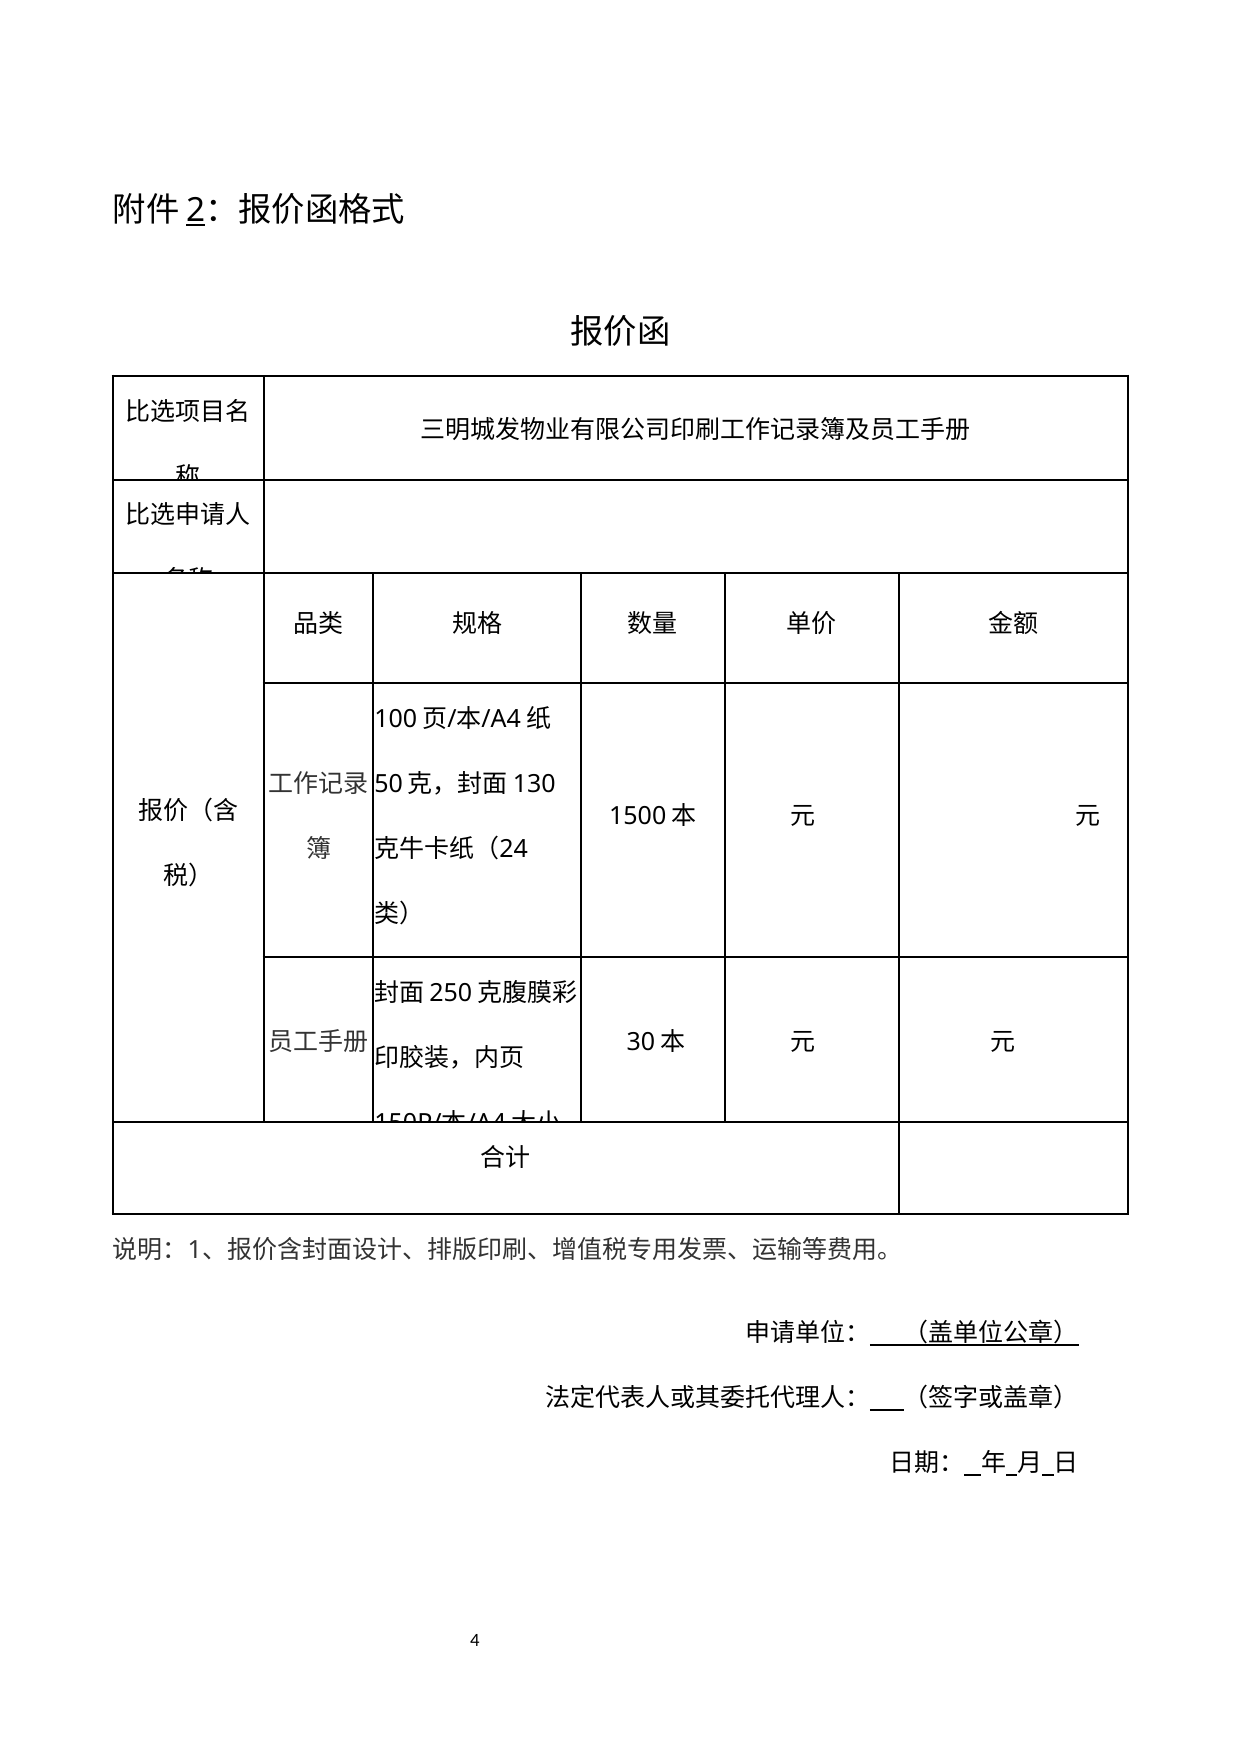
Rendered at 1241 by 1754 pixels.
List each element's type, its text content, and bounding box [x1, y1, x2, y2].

text 申请单位： （盖单位公章） [112, 1298, 1078, 1363]
text 说明：1、报价含封面设计、排版印刷、增值税专用发票、运输等费用。 [112, 1215, 1128, 1280]
text 附件2：报价函格式 [112, 174, 1128, 239]
table_cell 工作记录簿 [265, 684, 372, 956]
table_cell 员工手册 [265, 958, 372, 1121]
text 法定代表人或其委托代理人： （签字或盖章） [112, 1363, 1078, 1428]
table_cell [900, 1123, 1127, 1213]
table_cell [265, 481, 1127, 572]
table_cell 30本 [582, 958, 724, 1121]
table_cell 品类 [265, 574, 372, 682]
table_cell 元 [726, 958, 898, 1121]
table_cell 比选申请人名称 [114, 481, 263, 572]
table_cell 合计 [114, 1123, 898, 1213]
table_header 三明城发物业有限公司印刷工作记录簿及员工手册 [265, 377, 1127, 478]
table_cell 规格 [374, 574, 580, 682]
table_cell 100页/本/A4纸50克，封面130克牛卡纸（24类） [374, 684, 580, 956]
table_cell 数量 [582, 574, 724, 682]
text 日期： 年 月 日 [112, 1428, 1078, 1493]
table_cell 单价 [726, 574, 898, 682]
table_cell 元 [900, 958, 1127, 1121]
table_cell 报价（含税） [114, 574, 263, 1121]
table_cell 1500本 [582, 684, 724, 956]
text 报价函 [112, 297, 1128, 362]
table_cell 封面250克腹膜彩印胶装，内页150P/本/A4大小规格/70克双胶双面彩印 [374, 958, 580, 1121]
table_cell 金额 [900, 574, 1127, 682]
table_cell 元 [900, 684, 1127, 956]
table_cell 元 [726, 684, 898, 956]
table_header 比选项目名称 [114, 377, 263, 478]
